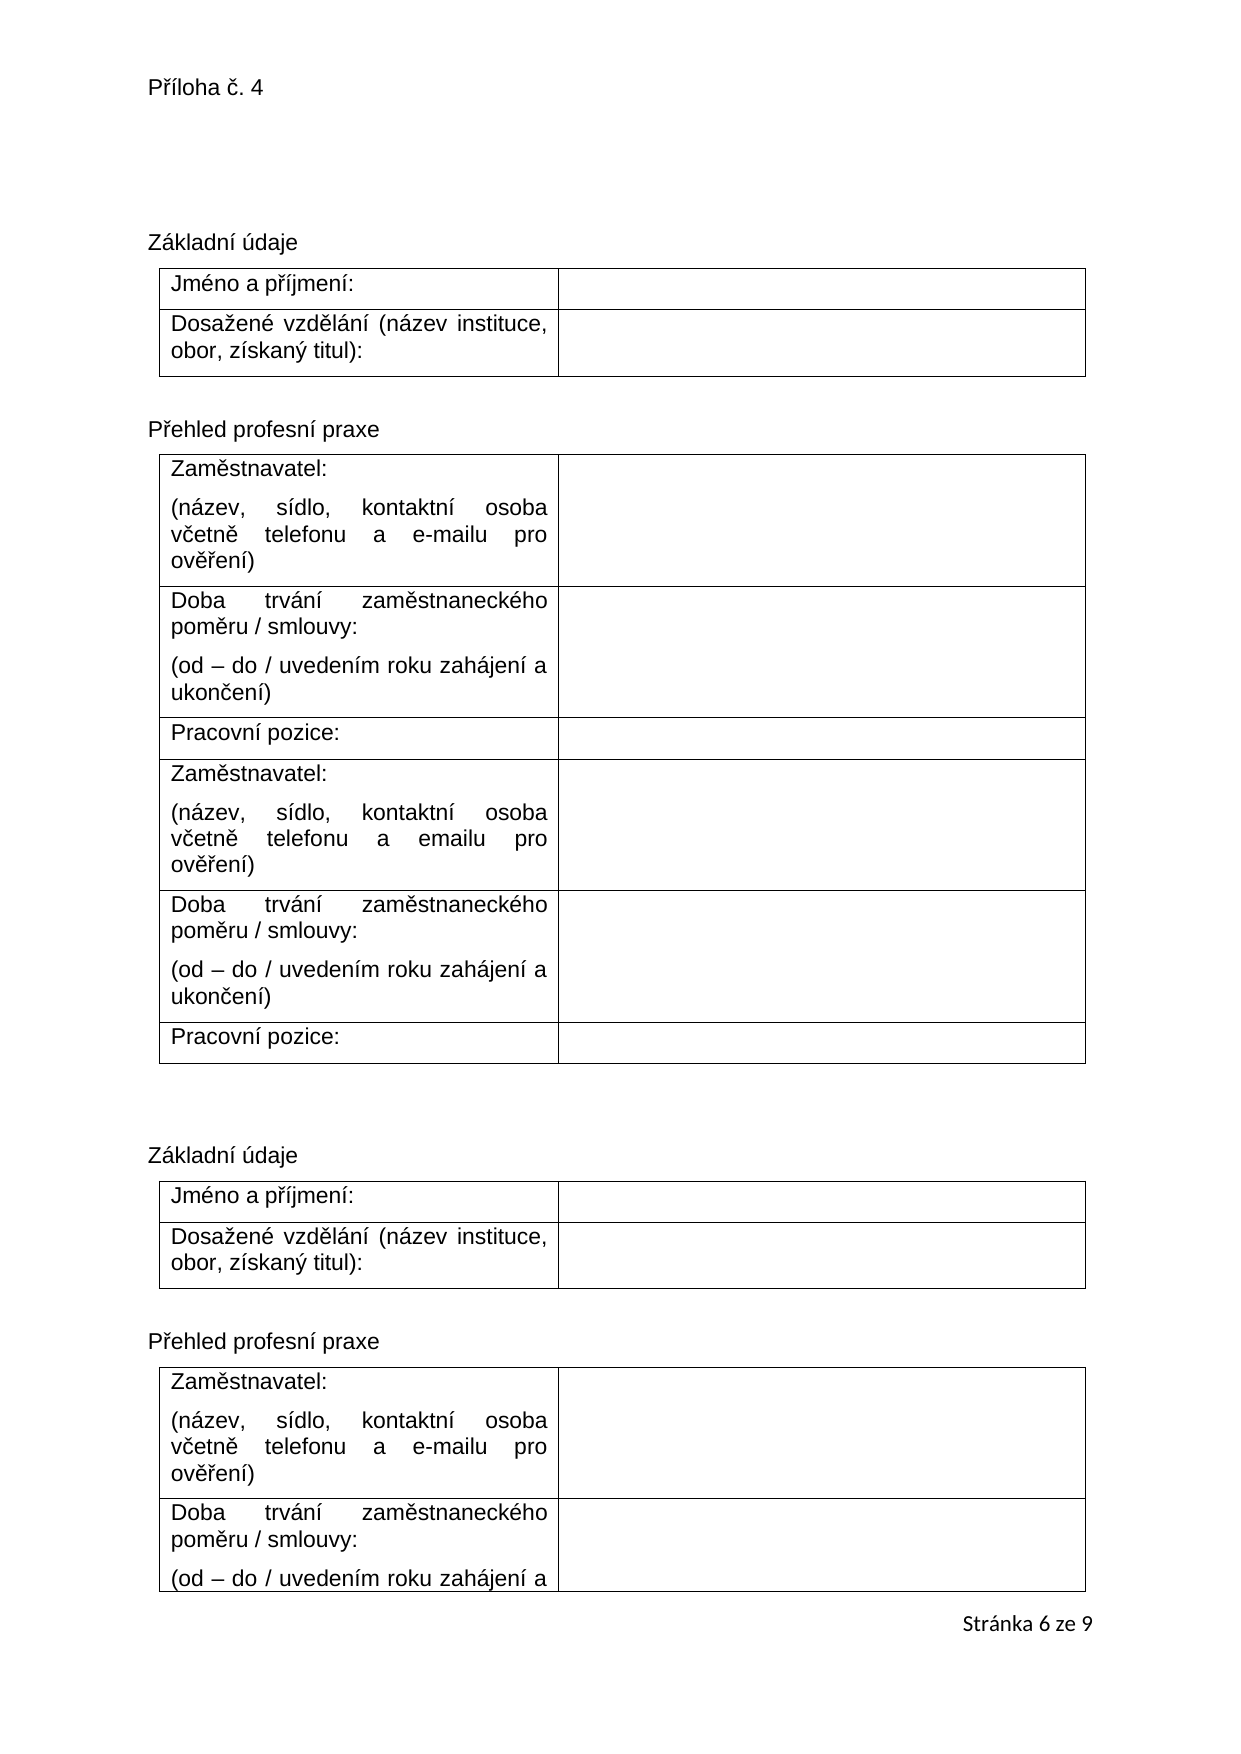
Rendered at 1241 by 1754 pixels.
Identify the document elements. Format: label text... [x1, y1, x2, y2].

table_cell Pracovní pozice: [160, 1023, 558, 1063]
table_cell [559, 310, 1085, 376]
table_header Zaměstnavatel: (název, sídlo, kontaktní osoba včetně telefonu a e-mailu pro ověření) [160, 1368, 558, 1498]
table_cell [559, 1023, 1085, 1063]
table_cell Dosažené vzdělání (název instituce, obor, získaný titul): [160, 1223, 558, 1288]
table_header Jméno a příjmení: [160, 269, 558, 309]
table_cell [160, 1499, 558, 1591]
table_cell [559, 760, 1085, 890]
table_header Zaměstnavatel: (název, sídlo, kontaktní osoba včetně telefonu a e-mailu pro ověření) [160, 455, 558, 586]
table_header Jméno a příjmení: [160, 1182, 558, 1222]
text Přehled profesní praxe [148, 416, 1093, 442]
table_cell [559, 587, 1085, 717]
table_cell Dosažené vzdělání (název instituce, obor, získaný titul): [160, 310, 558, 376]
table_header [559, 269, 1085, 309]
text Základní údaje [148, 1142, 1093, 1168]
table_header [559, 1182, 1085, 1222]
table_header [559, 1368, 1085, 1498]
table_cell [559, 1223, 1085, 1288]
table_cell Pracovní pozice: [160, 718, 558, 759]
table_header [559, 455, 1085, 586]
table_cell [559, 891, 1085, 1022]
table_cell [559, 718, 1085, 759]
table_cell [559, 1499, 1085, 1591]
table_cell Doba trvání zaměstnaneckého poměru / smlouvy: (od – do / uvedením roku zahájení a ukončení) [160, 587, 558, 717]
text Přehled profesní praxe [148, 1328, 1093, 1354]
table_cell Doba trvání zaměstnaneckého poměru / smlouvy: (od – do / uvedením roku zahájení a ukončení) [160, 891, 558, 1022]
table_cell Zaměstnavatel: (název, sídlo, kontaktní osoba včetně telefonu a emailu pro ověření) [160, 760, 558, 890]
text Základní údaje [148, 229, 1093, 256]
